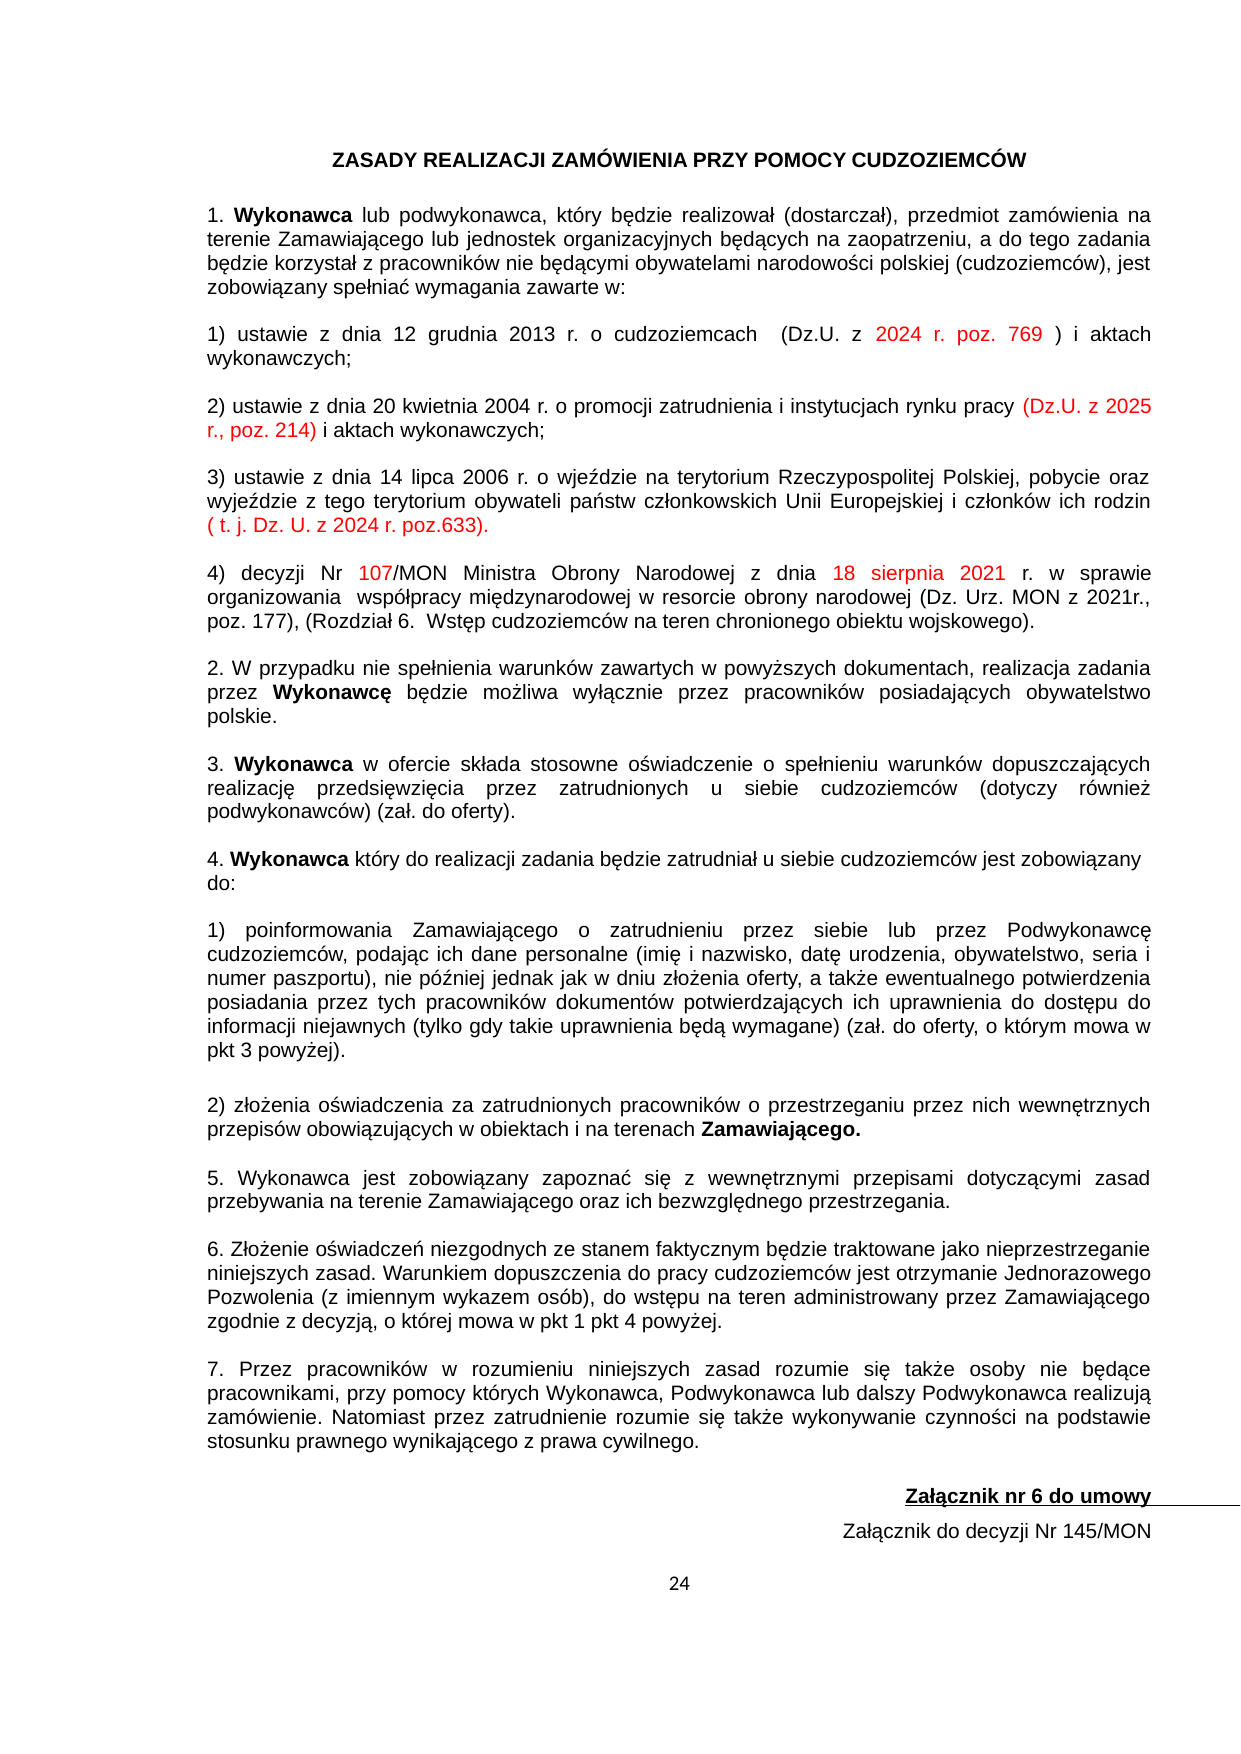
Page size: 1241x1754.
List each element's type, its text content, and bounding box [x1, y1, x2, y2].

text 1. Wykonawca lub podwykonawca, który będzie realizował (dostarczał), przedmiot zamówienia na terenie Zamawiającego lub jednostek organizacyjnych będących na zaopatrzeniu, a do tego zadania będzie korzystał z pracowników nie będącymi obywatelami narodowości polskiej (cudzoziemców), jest zobowiązany spełniać wymagania zawarte w: [207, 203, 1152, 299]
text 5. Wykonawca jest zobowiązany zapoznać się z wewnętrznymi przepisami dotyczącymi zasad przebywania na terenie Zamawiającego oraz ich bezwzględnego przestrzegania. [207, 1165, 1152, 1213]
text 7. Przez pracowników w rozumieniu niniejszych zasad rozumie się także osoby nie będące pracownikami, przy pomocy których Wykonawca, Podwykonawca lub dalszy Podwykonawca realizują zamówienie. Natomiast przez zatrudnienie rozumie się także wykonywanie czynności na podstawie stosunku prawnego wynikającego z prawa cywilnego. [207, 1357, 1152, 1453]
text 3. Wykonawca w ofercie składa stosowne oświadczenie o spełnieniu warunków dopuszczających realizację przedsięwzięcia przez zatrudnionych u siebie cudzoziemców (dotyczy również podwykonawców) (zał. do oferty). [207, 751, 1152, 823]
text 4) decyzji Nr 107/MON Ministra Obrony Narodowej z dnia 18 sierpnia 2021 r. w sprawie organizowania współpracy międzynarodowej w resorcie obrony narodowej (Dz. Urz. MON z 2021r., poz. 177), (Rozdział 6. Wstęp cudzoziemców na teren chronionego obiektu wojskowego). [207, 561, 1152, 632]
text Załącznik nr 6 do umowy [207, 1484, 1152, 1508]
text 4. Wykonawca który do realizacji zadania będzie zatrudniał u siebie cudzoziemców jest zobowiązany do: [207, 847, 1152, 895]
text ZASADY REALIZACJI ZAMÓWIENIA PRZY POMOCY CUDZOZIEMCÓW [207, 148, 1152, 172]
text 2. W przypadku nie spełnienia warunków zawartych w powyższych dokumentach, realizacja zadania przez Wykonawcę będzie możliwa wyłącznie przez pracowników posiadających obywatelstwo polskie. [207, 656, 1152, 728]
text 3) ustawie z dnia 14 lipca 2006 r. o wjeździe na terytorium Rzeczypospolitej Polskiej, pobycie oraz wyjeździe z tego terytorium obywateli państw członkowskich Unii Europejskiej i członków ich rodzin ( t. j. Dz. U. z 2024 r. poz.633). [207, 465, 1152, 537]
text 2) złożenia oświadczenia za zatrudnionych pracowników o przestrzeganiu przez nich wewnętrznych przepisów obowiązujących w obiektach i na terenach Zamawiającego. [207, 1093, 1152, 1141]
text Załącznik do decyzji Nr 145/MON [207, 1519, 1152, 1543]
text 1) poinformowania Zamawiającego o zatrudnieniu przez siebie lub przez Podwykonawcę cudzoziemców, podając ich dane personalne (imię i nazwisko, datę urodzenia, obywatelstwo, seria i numer paszportu), nie później jednak jak w dniu złożenia oferty, a także ewentualnego potwierdzenia posiadania przez tych pracowników dokumentów potwierdzających ich uprawnienia do dostępu do informacji niejawnych (tylko gdy takie uprawnienia będą wymagane) (zał. do oferty, o którym mowa w pkt 3 powyżej). [207, 918, 1152, 1062]
text 2) ustawie z dnia 20 kwietnia 2004 r. o promocji zatrudnienia i instytucjach rynku pracy (Dz.U. z 2025 r., poz. 214) i aktach wykonawczych; [207, 394, 1152, 442]
text 6. Złożenie oświadczeń niezgodnych ze stanem faktycznym będzie traktowane jako nieprzestrzeganie niniejszych zasad. Warunkiem dopuszczenia do pracy cudzoziemców jest otrzymanie Jednorazowego Pozwolenia (z imiennym wykazem osób), do wstępu na teren administrowany przez Zamawiającego zgodnie z decyzją, o której mowa w pkt 1 pkt 4 powyżej. [207, 1237, 1152, 1333]
text 1) ustawie z dnia 12 grudnia 2013 r. o cudzoziemcach (Dz.U. z 2024 r. poz. 769 ) i aktach wykonawczych; [207, 322, 1152, 370]
